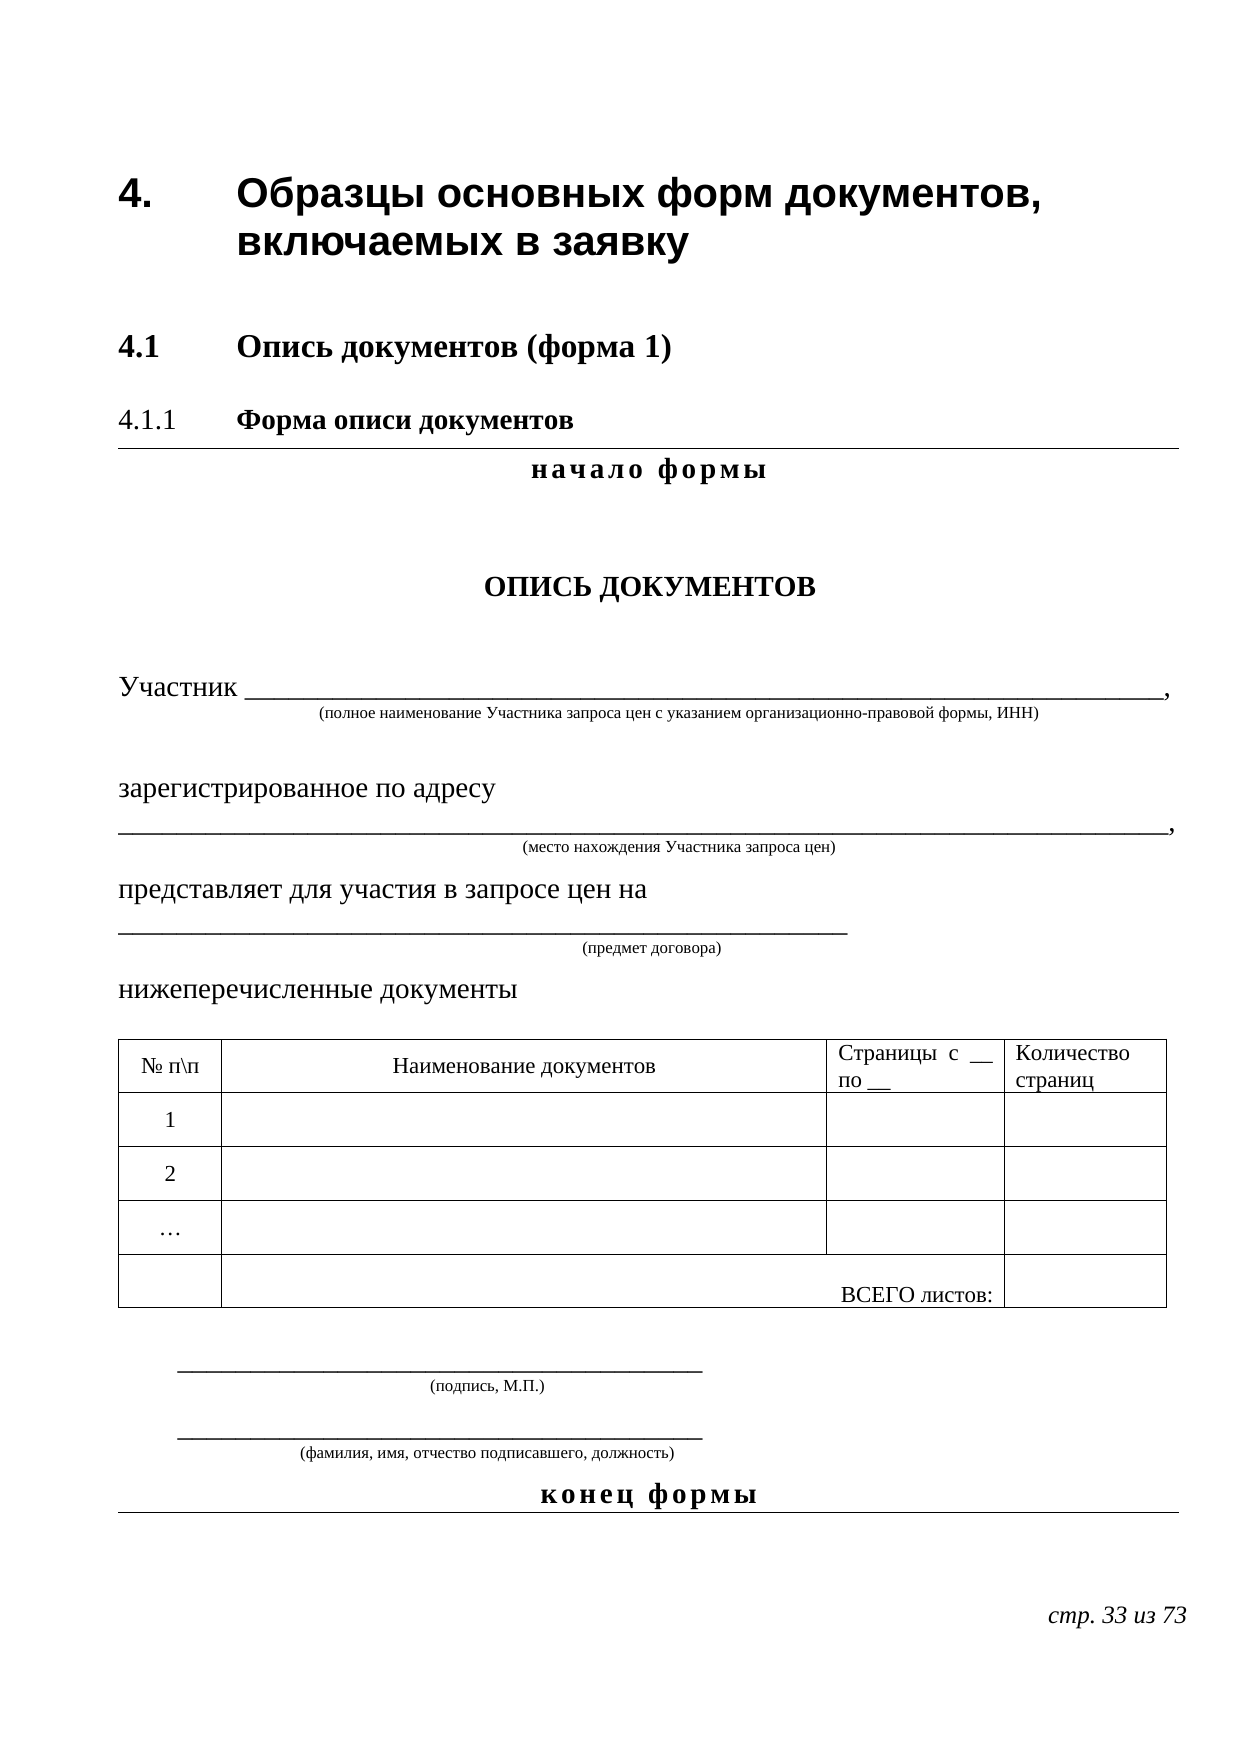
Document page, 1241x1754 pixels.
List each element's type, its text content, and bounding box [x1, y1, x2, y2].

table_cell [827, 1201, 1004, 1253]
table_cell 2 [119, 1147, 221, 1200]
table_header № п\п [119, 1040, 221, 1092]
table_cell ВСЕГО листов: [222, 1255, 1004, 1307]
table_cell [222, 1201, 826, 1253]
text ОПИСЬ ДОКУМЕНТОВ [118, 569, 1181, 602]
text представляет для участия в запросе цен на [118, 871, 1181, 904]
text (предмет договора) [118, 938, 1181, 971]
text (подпись, М.П.) [118, 1375, 797, 1409]
table_cell [222, 1147, 826, 1200]
table_header Страницы с __ по __ [827, 1040, 1004, 1092]
table_cell [827, 1093, 1004, 1146]
list Форма описи документов [118, 402, 1181, 436]
text ________________________________________________________________________, [118, 804, 1181, 837]
table_cell 1 [119, 1093, 221, 1146]
text (место нахождения Участника запроса цен) [118, 837, 1181, 871]
table_cell [119, 1255, 221, 1307]
text конец формы [118, 1476, 1179, 1512]
text (полное наименование Участника запроса цен с указанием организационно-правовой формы, ИНН) [118, 703, 1181, 737]
text (фамилия, имя, отчество подписавшего, должность) [118, 1442, 797, 1476]
text Участник _______________________________________________________________, [118, 669, 1181, 703]
table_cell [1005, 1201, 1166, 1253]
table_cell [1005, 1093, 1166, 1146]
subtitle Образцы основных форм документов, включаемых в заявку [118, 168, 1181, 264]
text начало формы [118, 449, 1179, 485]
text __________________________________________________ [118, 904, 1181, 938]
text ____________________________________ [118, 1409, 1181, 1442]
table_cell [827, 1147, 1004, 1200]
table_header Количество страниц [1005, 1040, 1166, 1092]
table_cell [1005, 1147, 1166, 1200]
text зарегистрированное по адресу [118, 770, 1181, 804]
table_header Наименование документов [222, 1040, 826, 1092]
table_cell … [119, 1201, 221, 1253]
table_cell [222, 1093, 826, 1146]
text ____________________________________ [118, 1342, 1181, 1375]
text нижеперечисленные документы [118, 971, 1181, 1005]
table_cell [1005, 1255, 1166, 1307]
